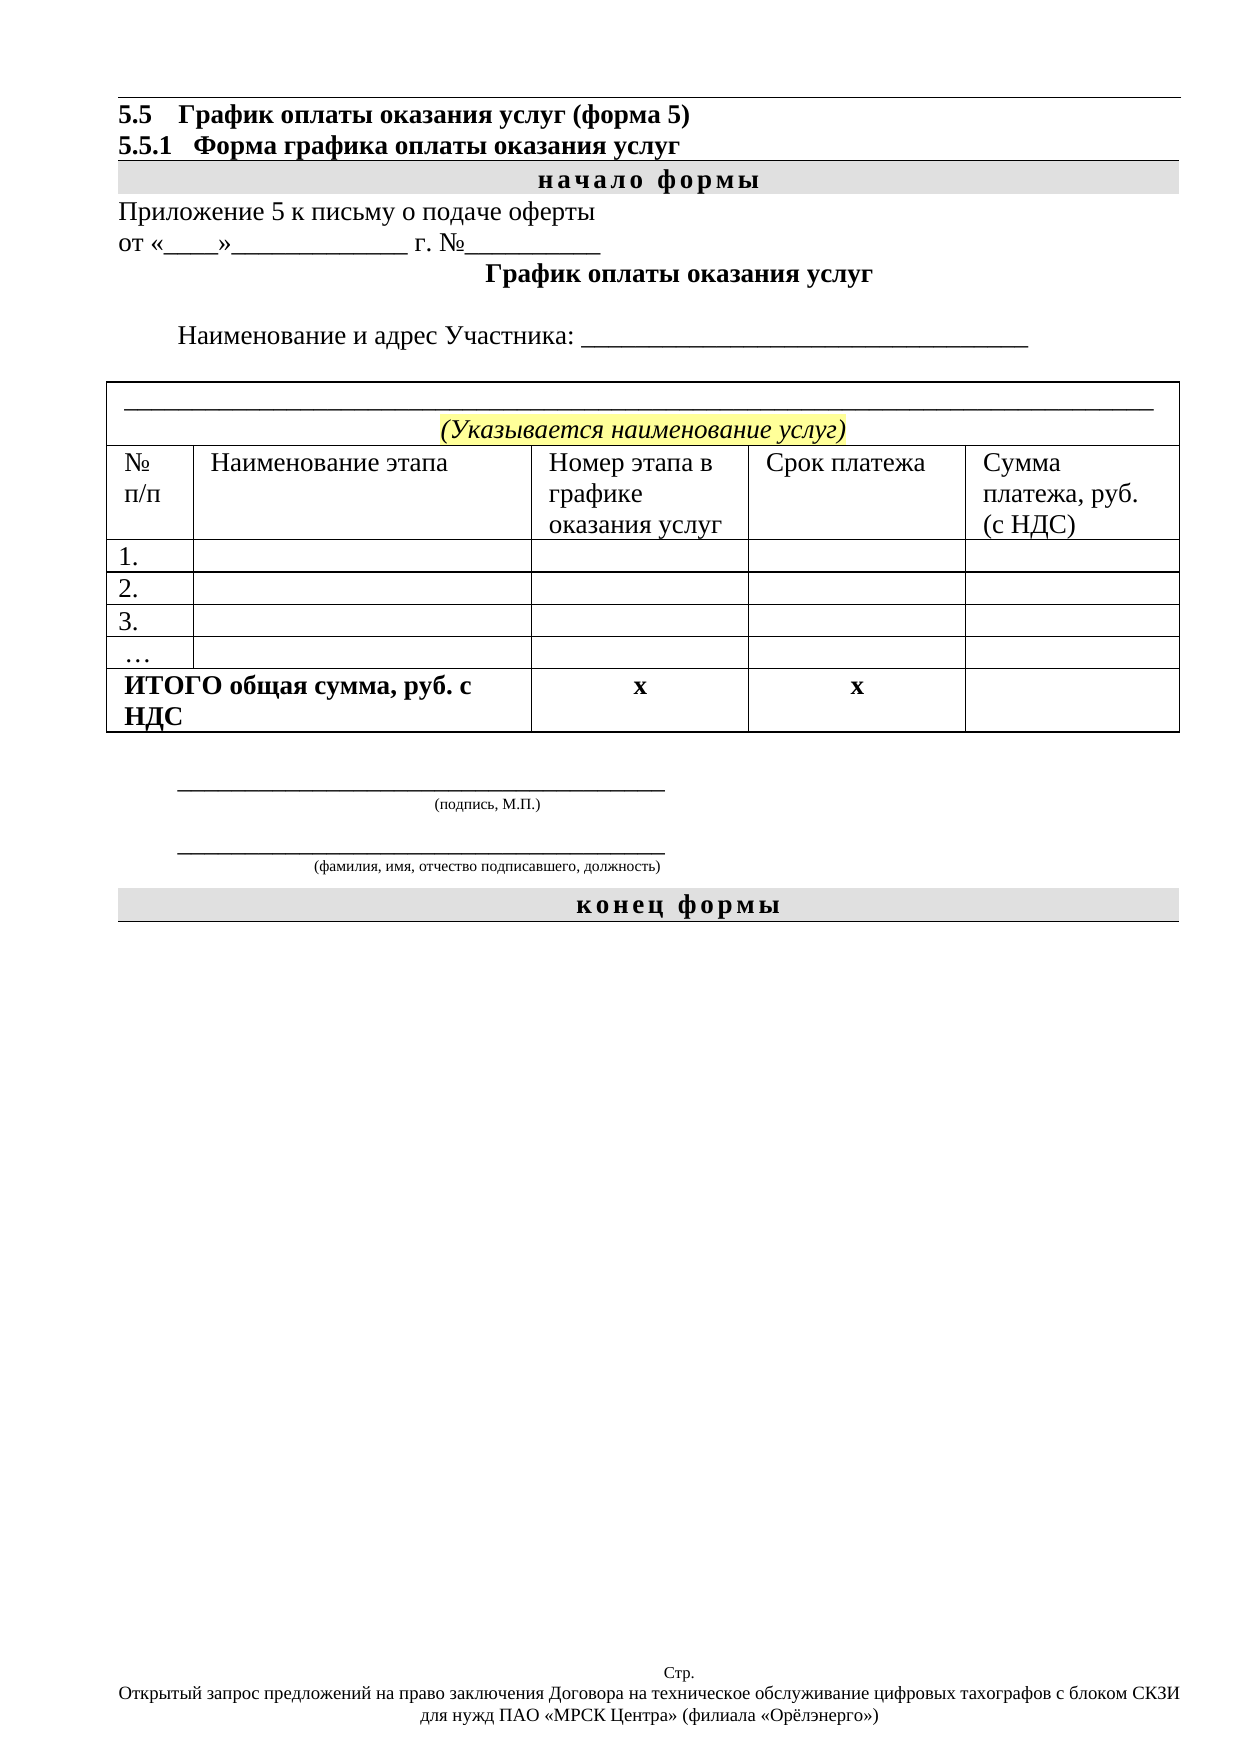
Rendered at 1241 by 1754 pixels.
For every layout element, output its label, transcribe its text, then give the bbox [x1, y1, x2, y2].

table_cell х [532, 669, 748, 731]
table_cell ИТОГО общая сумма, руб. с НДС [107, 669, 531, 731]
table_cell [194, 573, 531, 604]
table_cell [532, 605, 748, 636]
table_cell [966, 669, 1179, 731]
table_cell [749, 637, 965, 668]
table_cell … [107, 637, 193, 668]
table_cell Номер этапа в графике оказания услуг [532, 446, 748, 539]
table_cell [194, 637, 531, 668]
table_cell х [749, 669, 965, 731]
table_cell [966, 637, 1179, 668]
text (подпись, М.П.) [118, 795, 797, 826]
text начало формы [118, 161, 1179, 194]
text Приложение 5 к письму о подаче оферты от «____»_____________ г. №__________ [118, 194, 1181, 257]
table_cell [532, 573, 748, 604]
table_cell [194, 540, 531, 571]
table_cell [749, 573, 965, 604]
table_cell [107, 573, 193, 604]
table_cell [749, 605, 965, 636]
table_cell [107, 605, 193, 636]
table_cell [107, 540, 193, 571]
table_cell [749, 540, 965, 571]
table_cell Наименование этапа [194, 446, 531, 539]
table_cell [194, 605, 531, 636]
table_cell Срок платежа [749, 446, 965, 539]
text График оплаты оказания услуг [118, 257, 1181, 288]
table_cell [532, 637, 748, 668]
table_header ____________________________________________________________________________ (Указывается наименование услуг) [107, 383, 1179, 445]
table_cell [966, 605, 1179, 636]
subtitle График оплаты оказания услуг (форма 5) [118, 98, 1181, 129]
subtitle Форма графика оплаты оказания услуг [118, 129, 1181, 160]
table_cell Сумма платежа, руб. (с НДС) [966, 446, 1179, 539]
text Наименование и адрес Участника: _________________________________ [118, 319, 1181, 350]
text (фамилия, имя, отчество подписавшего, должность) [118, 857, 797, 888]
table_cell № п/п [107, 446, 193, 539]
table_cell [966, 540, 1179, 571]
table_cell [532, 540, 748, 571]
table_cell [966, 573, 1179, 604]
text ____________________________________ [118, 826, 1181, 857]
text ____________________________________ [118, 763, 1181, 795]
text конец формы [118, 888, 1179, 921]
